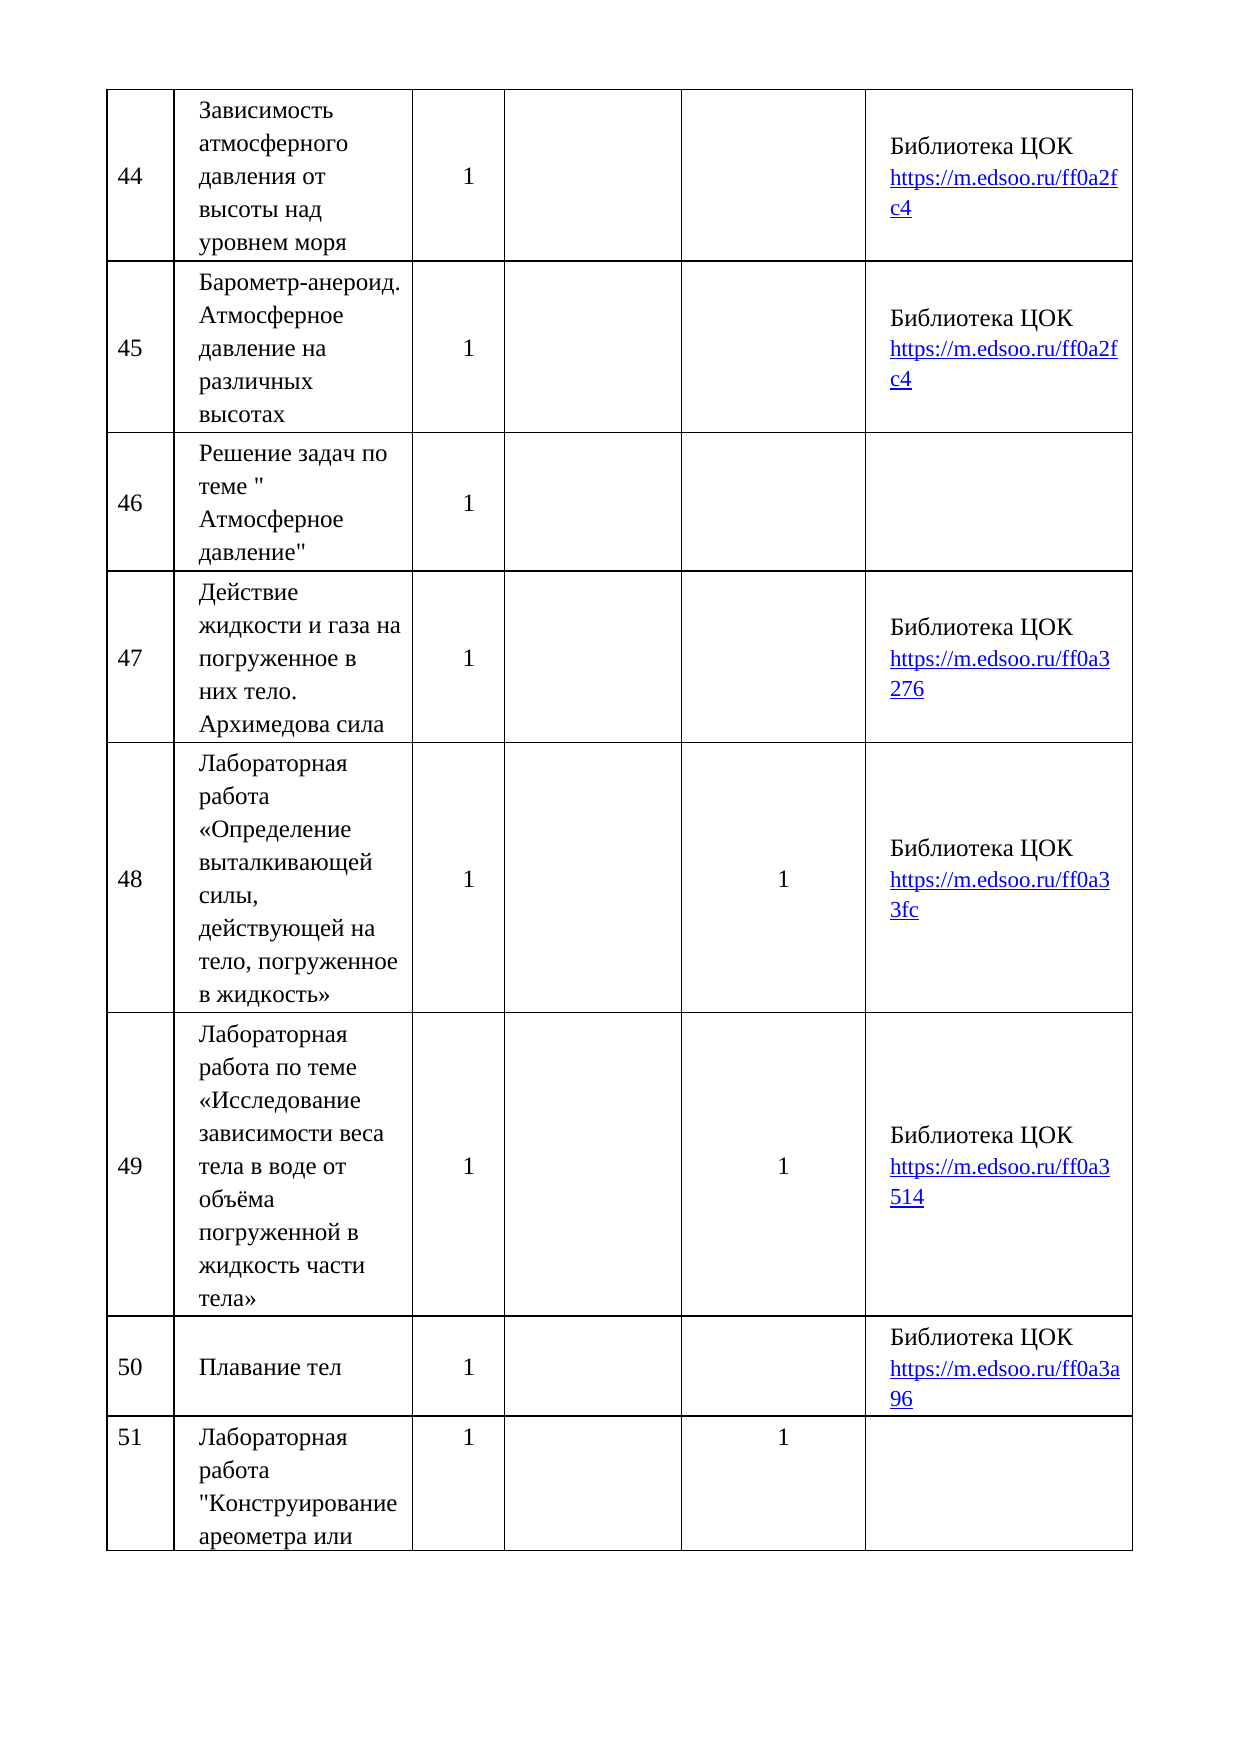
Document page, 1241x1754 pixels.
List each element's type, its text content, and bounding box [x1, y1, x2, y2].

table_cell 44 [108, 90, 173, 260]
table_cell [682, 262, 865, 431]
table_cell Библиотека ЦОК https://m.edsoo.ru/ff0a3276 [866, 572, 1132, 741]
table_cell 46 [108, 433, 173, 570]
table_cell Библиотека ЦОК https://m.edsoo.ru/ff0a33fc [866, 743, 1132, 1012]
table_cell Библиотека ЦОК https://m.edsoo.ru/ff0a3a96 [866, 1317, 1132, 1415]
table_cell [682, 90, 865, 260]
table_cell [505, 572, 681, 741]
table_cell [175, 1417, 412, 1550]
table_cell [505, 90, 681, 260]
table_cell Библиотека ЦОК https://m.edsoo.ru/ff0a2fc4 [866, 90, 1132, 260]
table_cell 51 [108, 1417, 173, 1550]
table_cell Решение задач по теме " Атмосферное давление" [175, 433, 412, 570]
table_cell Лабораторная работа по теме «Исследование зависимости веса тела в воде от объёма погруженной в жидкость части тела» [175, 1013, 412, 1315]
table_cell 1 [413, 262, 504, 431]
table_cell Библиотека ЦОК https://m.edsoo.ru/ff0a2fc4 [866, 262, 1132, 431]
table_cell [505, 1013, 681, 1315]
table_cell 1 [413, 743, 504, 1012]
table_cell Плавание тел [175, 1317, 412, 1415]
table_cell 1 [413, 1317, 504, 1415]
table_cell 50 [108, 1317, 173, 1415]
table_cell Зависимость атмосферного давления от высоты над уровнем моря [175, 90, 412, 260]
table_cell 45 [108, 262, 173, 431]
table_cell [505, 743, 681, 1012]
table_cell [682, 572, 865, 741]
table_cell [866, 1417, 1132, 1550]
table_cell [682, 433, 865, 570]
table_cell 48 [108, 743, 173, 1012]
table_cell 1 [413, 433, 504, 570]
table_cell [505, 433, 681, 570]
table_cell 1 [413, 1417, 504, 1550]
table_cell 1 [413, 1013, 504, 1315]
table_cell Лабораторная работа «Определение выталкивающей силы, действующей на тело, погруженное в жидкость» [175, 743, 412, 1012]
table_cell 1 [413, 90, 504, 260]
table_cell [866, 433, 1132, 570]
table_cell [505, 1417, 681, 1550]
table_cell 49 [108, 1013, 173, 1315]
table_cell [505, 1317, 681, 1415]
table_cell 1 [682, 743, 865, 1012]
table_cell 1 [413, 572, 504, 741]
table_cell 1 [682, 1013, 865, 1315]
table_cell [505, 262, 681, 431]
table_cell 1 [682, 1417, 865, 1550]
table_cell Библиотека ЦОК https://m.edsoo.ru/ff0a3514 [866, 1013, 1132, 1315]
table_cell [682, 1317, 865, 1415]
table_cell Барометр-анероид. Атмосферное давление на различных высотах [175, 262, 412, 431]
table_cell 47 [108, 572, 173, 741]
table_cell Действие жидкости и газа на погруженное в них тело. Архимедова сила [175, 572, 412, 741]
